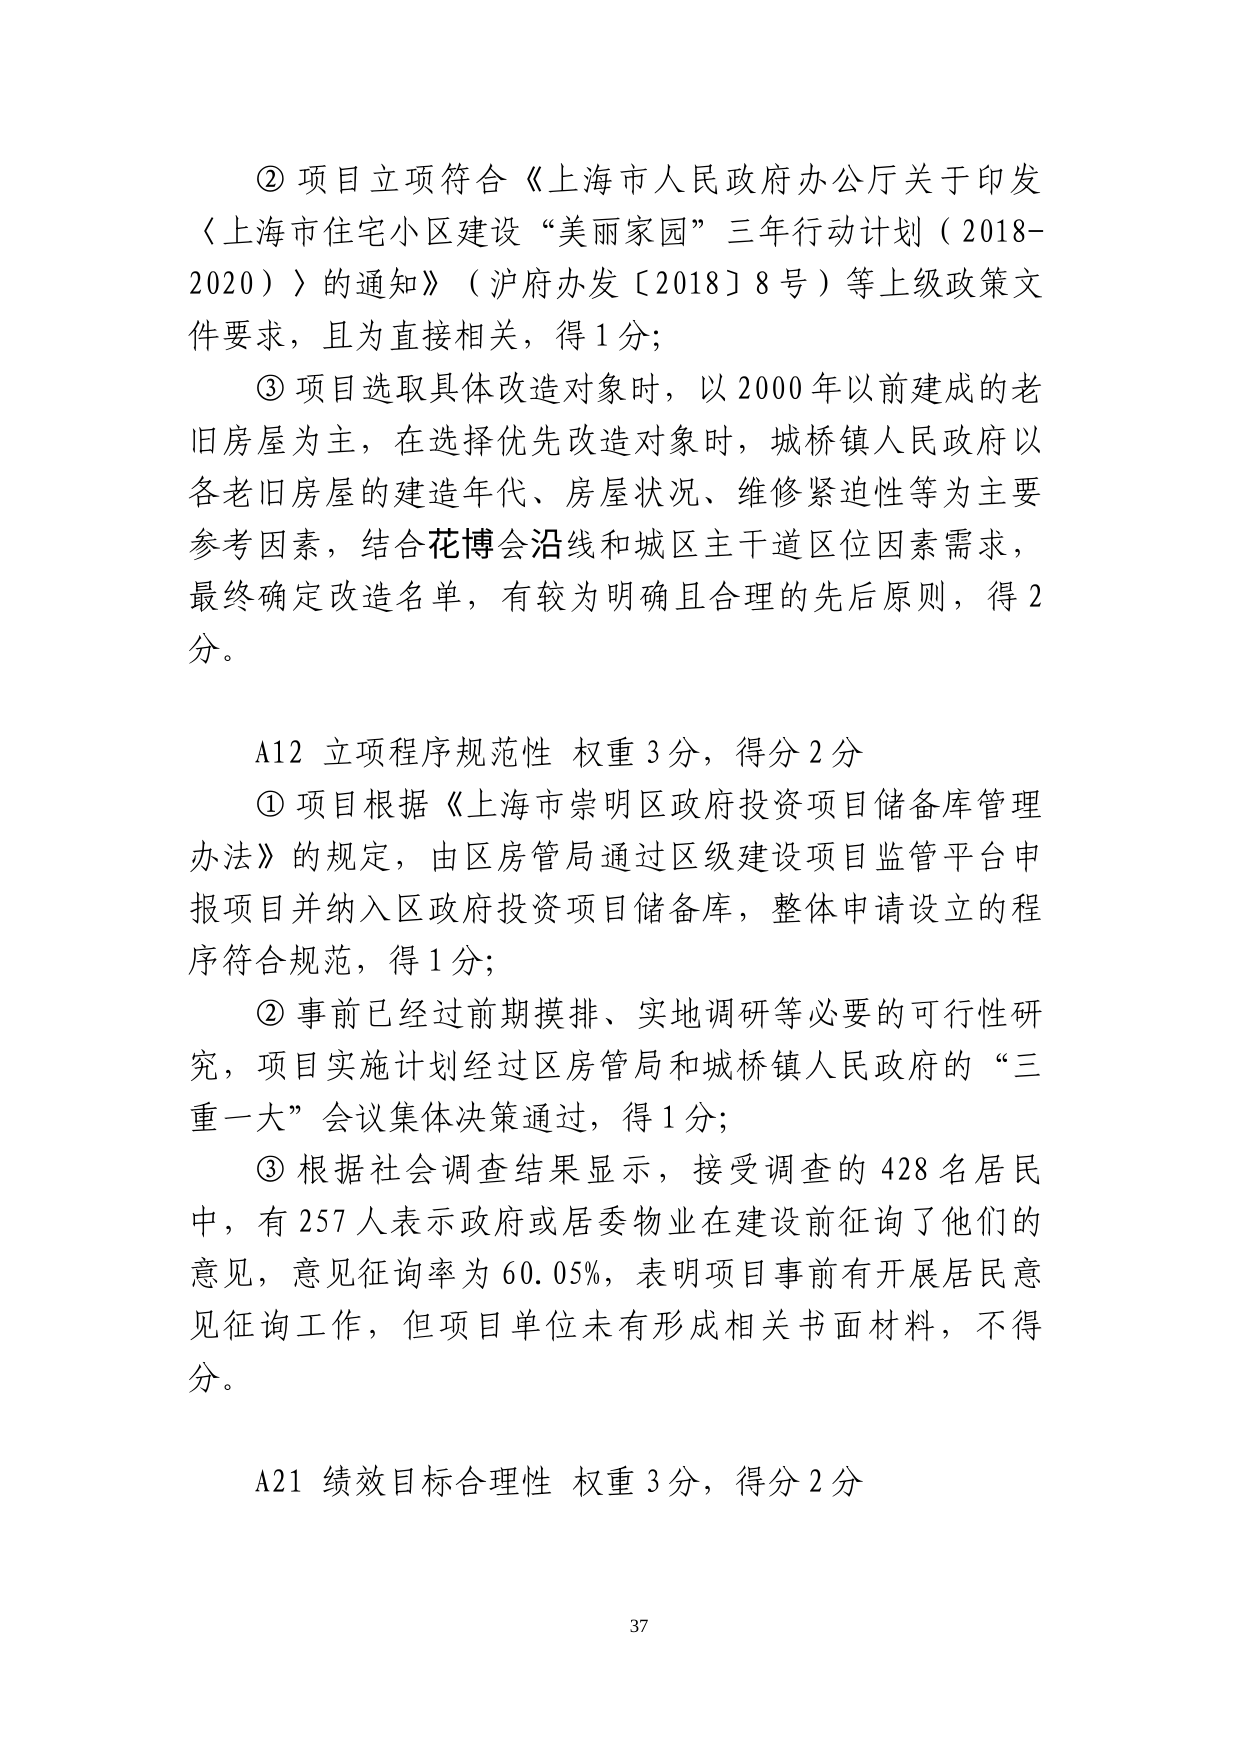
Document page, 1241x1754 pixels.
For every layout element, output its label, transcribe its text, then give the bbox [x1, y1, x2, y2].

text ①项目根据《上海市崇明区政府投资项目储备库管理办法》的规定，由区房管局通过区级建设项目监管平台申报项目并纳入区政府投资项目储备库，整体申请设立的程序符合规范，得1分； [187, 775, 1044, 983]
text ③根据社会调查结果显示，接受调查的428名居民中，有257人表示政府或居委物业在建设前征询了他们的意见，意见征询率为60.05%，表明项目事前有开展居民意见征询工作，但项目单位未有形成相关书面材料，不得分。 [187, 1139, 1044, 1400]
text ②项目立项符合《上海市人民政府办公厅关于印发〈上海市住宅小区建设“美丽家园”三年行动计划（2018-2020）〉的通知》（沪府办发〔2018〕8号）等上级政策文件要求，且为直接相关，得1分； [187, 150, 1044, 358]
text ②事前已经过前期摸排、实地调研等必要的可行性研究，项目实施计划经过区房管局和城桥镇人民政府的“三重一大”会议集体决策通过，得1分； [187, 983, 1044, 1139]
text A12 立项程序规范性 权重3分，得分2分 [187, 723, 1044, 775]
text A21 绩效目标合理性 权重3分，得分2分 [187, 1452, 1044, 1504]
text ③项目选取具体改造对象时，以2000年以前建成的老旧房屋为主，在选择优先改造对象时，城桥镇人民政府以各老旧房屋的建造年代、房屋状况、维修紧迫性等为主要参考因素，结合花博会沿线和城区主干道区位因素需求，最终确定改造名单，有较为明确且合理的先后原则，得2分。 [187, 358, 1044, 671]
